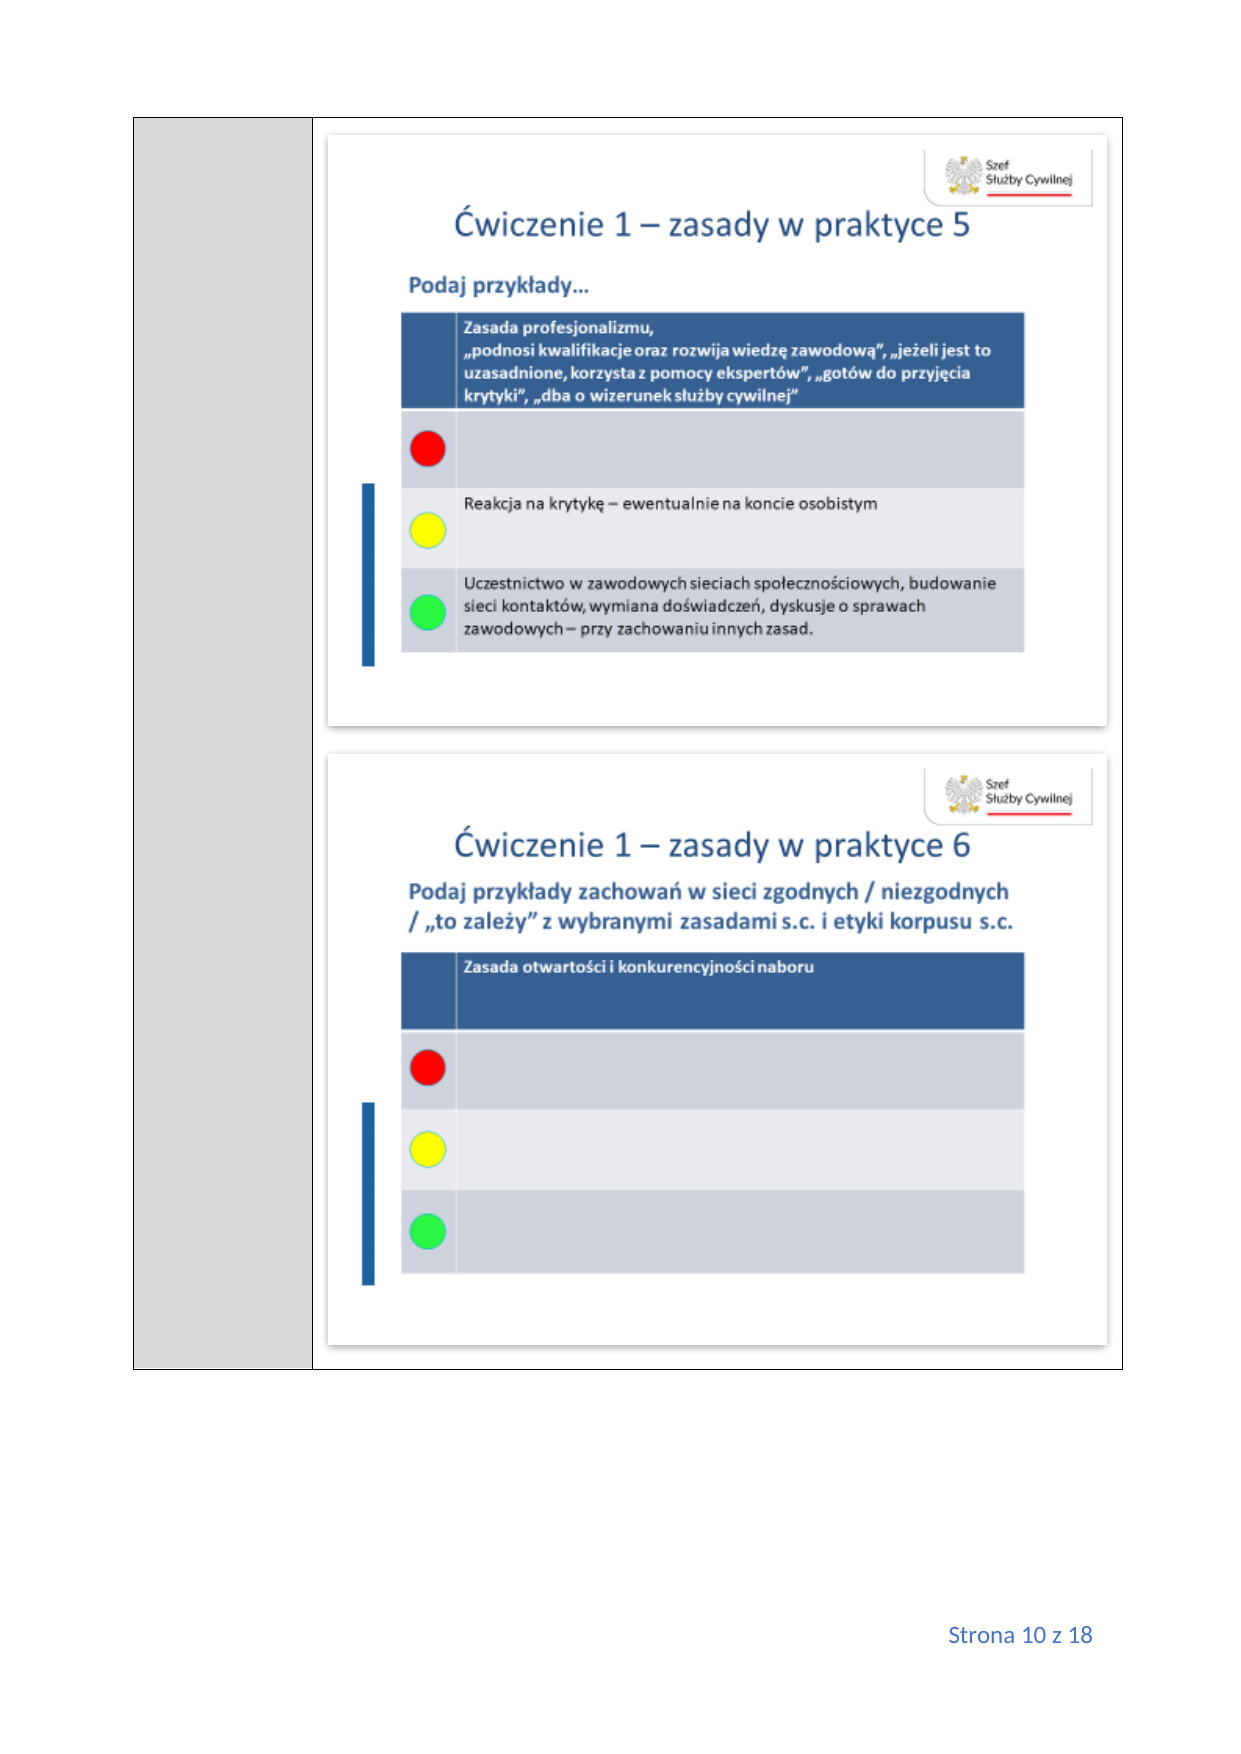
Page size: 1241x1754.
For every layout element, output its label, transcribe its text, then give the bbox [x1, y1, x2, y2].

table_cell Opis [134, 118, 312, 1368]
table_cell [313, 118, 1122, 1368]
picture [343, 149, 1093, 712]
picture [343, 768, 1093, 1331]
